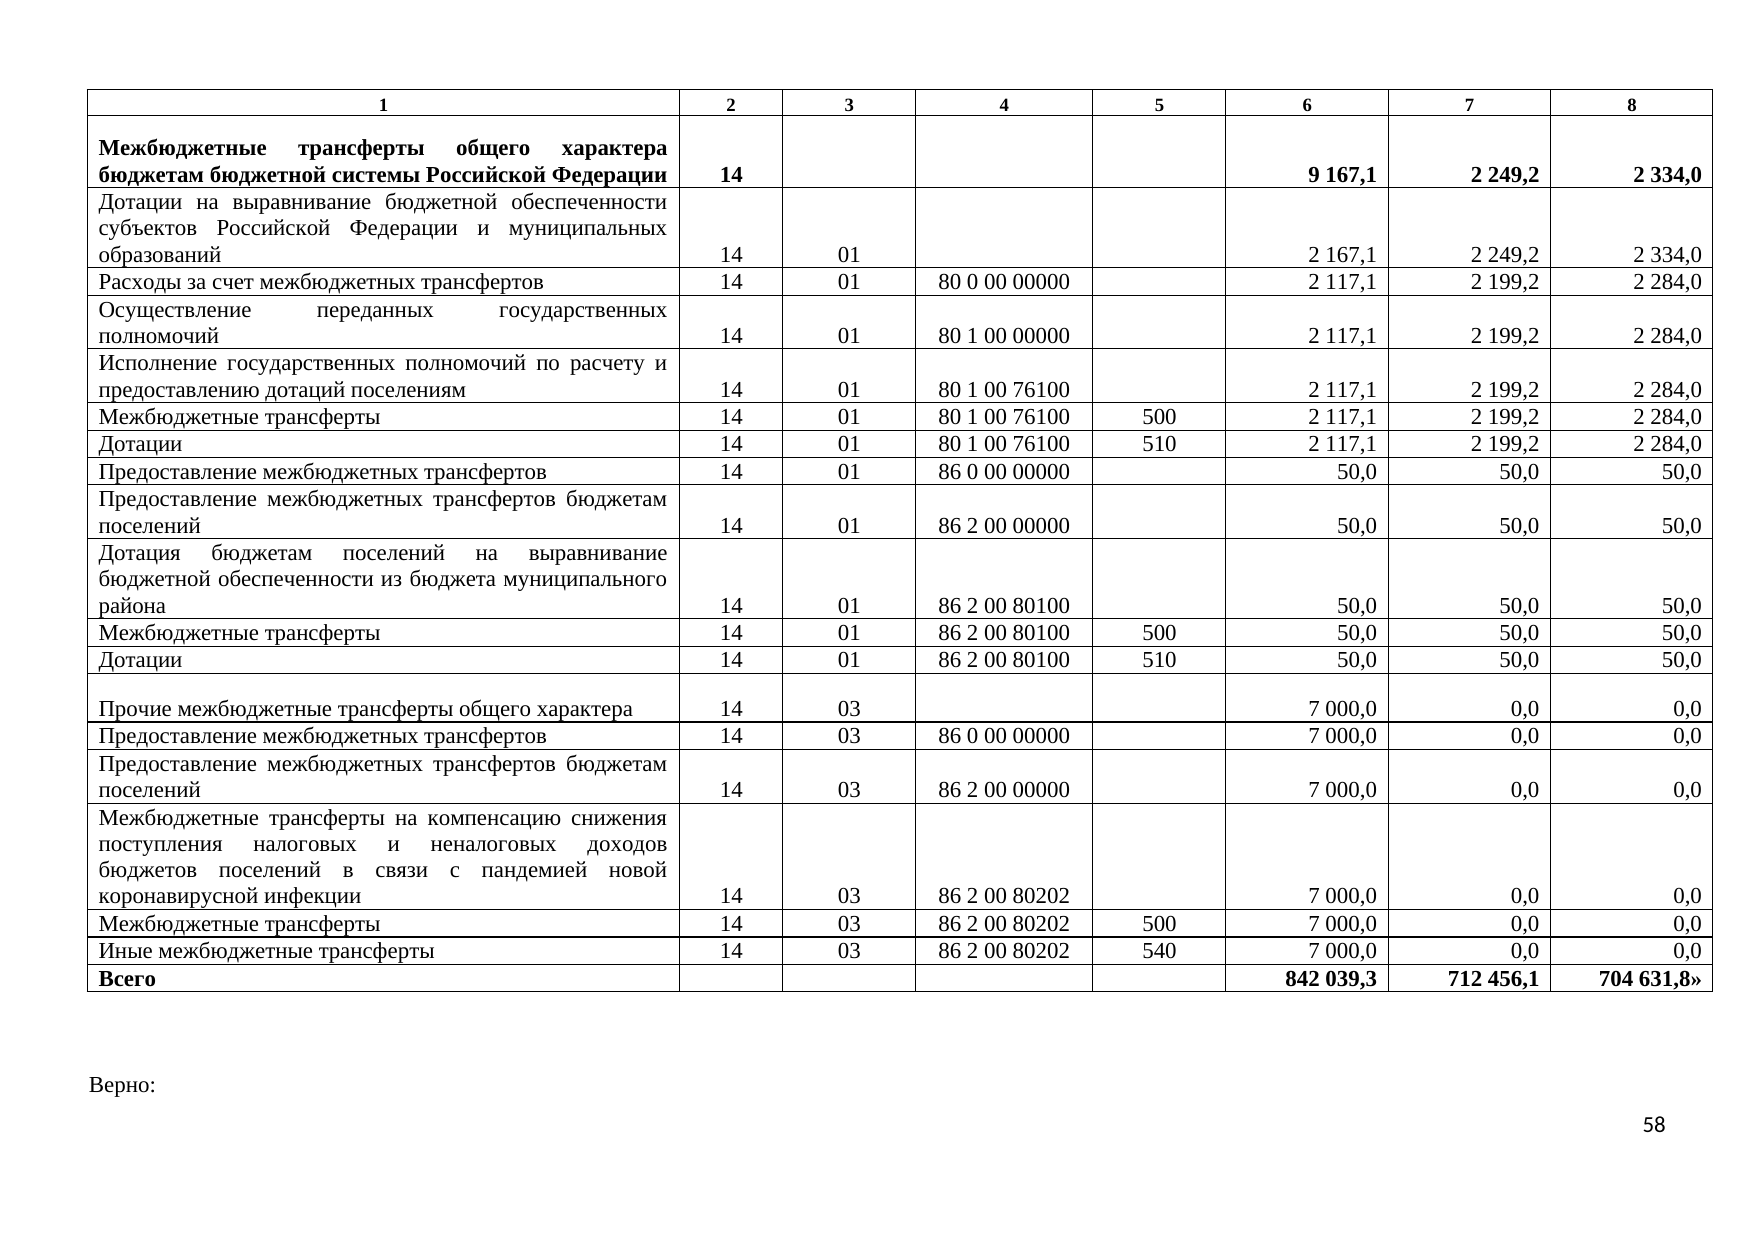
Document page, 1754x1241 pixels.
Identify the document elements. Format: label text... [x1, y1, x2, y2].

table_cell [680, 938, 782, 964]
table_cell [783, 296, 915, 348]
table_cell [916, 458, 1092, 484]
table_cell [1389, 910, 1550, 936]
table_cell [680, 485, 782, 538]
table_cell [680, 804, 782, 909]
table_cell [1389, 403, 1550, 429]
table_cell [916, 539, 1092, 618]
table_header 1 [88, 90, 679, 115]
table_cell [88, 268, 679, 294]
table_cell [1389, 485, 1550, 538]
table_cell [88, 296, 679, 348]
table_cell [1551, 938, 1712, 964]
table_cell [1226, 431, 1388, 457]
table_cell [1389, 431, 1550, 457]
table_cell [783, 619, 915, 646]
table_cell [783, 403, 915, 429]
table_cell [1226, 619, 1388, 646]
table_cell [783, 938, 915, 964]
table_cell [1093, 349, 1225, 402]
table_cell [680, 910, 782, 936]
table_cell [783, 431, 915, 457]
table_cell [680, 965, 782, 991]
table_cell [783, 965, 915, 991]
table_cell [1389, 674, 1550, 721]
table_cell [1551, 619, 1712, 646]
table_header 6 [1226, 90, 1388, 115]
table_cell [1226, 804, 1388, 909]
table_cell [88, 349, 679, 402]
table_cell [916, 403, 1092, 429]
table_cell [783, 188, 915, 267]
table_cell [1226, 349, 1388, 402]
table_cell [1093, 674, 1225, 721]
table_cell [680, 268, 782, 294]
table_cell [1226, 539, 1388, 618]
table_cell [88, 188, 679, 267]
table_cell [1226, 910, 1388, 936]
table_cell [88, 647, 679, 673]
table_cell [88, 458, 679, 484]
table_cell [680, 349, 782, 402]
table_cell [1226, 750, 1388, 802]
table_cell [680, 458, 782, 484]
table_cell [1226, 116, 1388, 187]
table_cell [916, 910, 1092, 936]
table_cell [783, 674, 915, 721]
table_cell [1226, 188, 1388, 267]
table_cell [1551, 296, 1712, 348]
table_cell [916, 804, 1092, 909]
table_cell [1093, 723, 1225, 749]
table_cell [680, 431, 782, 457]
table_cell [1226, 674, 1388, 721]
table_header 8 [1551, 90, 1712, 115]
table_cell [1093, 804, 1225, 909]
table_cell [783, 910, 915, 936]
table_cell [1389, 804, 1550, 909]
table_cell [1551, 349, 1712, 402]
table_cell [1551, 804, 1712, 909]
text Верно: [89, 1071, 1665, 1098]
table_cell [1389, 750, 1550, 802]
table_header 7 [1389, 90, 1550, 115]
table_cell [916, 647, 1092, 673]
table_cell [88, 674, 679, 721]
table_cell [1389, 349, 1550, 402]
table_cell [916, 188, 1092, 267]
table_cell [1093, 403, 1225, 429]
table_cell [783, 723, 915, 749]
table_header 3 [783, 90, 915, 115]
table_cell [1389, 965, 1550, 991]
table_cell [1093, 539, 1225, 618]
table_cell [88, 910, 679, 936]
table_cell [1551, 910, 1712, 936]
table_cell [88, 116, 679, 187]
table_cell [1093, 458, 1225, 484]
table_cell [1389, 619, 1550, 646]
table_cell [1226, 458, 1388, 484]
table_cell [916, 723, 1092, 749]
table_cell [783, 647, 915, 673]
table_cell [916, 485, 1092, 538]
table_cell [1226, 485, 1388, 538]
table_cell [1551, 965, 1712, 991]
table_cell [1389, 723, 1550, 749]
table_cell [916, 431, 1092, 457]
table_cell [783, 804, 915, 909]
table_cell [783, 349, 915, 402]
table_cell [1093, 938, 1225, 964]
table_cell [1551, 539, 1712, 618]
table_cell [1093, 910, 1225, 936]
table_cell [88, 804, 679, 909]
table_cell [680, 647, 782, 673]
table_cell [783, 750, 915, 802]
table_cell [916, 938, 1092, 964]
table_header 5 [1093, 90, 1225, 115]
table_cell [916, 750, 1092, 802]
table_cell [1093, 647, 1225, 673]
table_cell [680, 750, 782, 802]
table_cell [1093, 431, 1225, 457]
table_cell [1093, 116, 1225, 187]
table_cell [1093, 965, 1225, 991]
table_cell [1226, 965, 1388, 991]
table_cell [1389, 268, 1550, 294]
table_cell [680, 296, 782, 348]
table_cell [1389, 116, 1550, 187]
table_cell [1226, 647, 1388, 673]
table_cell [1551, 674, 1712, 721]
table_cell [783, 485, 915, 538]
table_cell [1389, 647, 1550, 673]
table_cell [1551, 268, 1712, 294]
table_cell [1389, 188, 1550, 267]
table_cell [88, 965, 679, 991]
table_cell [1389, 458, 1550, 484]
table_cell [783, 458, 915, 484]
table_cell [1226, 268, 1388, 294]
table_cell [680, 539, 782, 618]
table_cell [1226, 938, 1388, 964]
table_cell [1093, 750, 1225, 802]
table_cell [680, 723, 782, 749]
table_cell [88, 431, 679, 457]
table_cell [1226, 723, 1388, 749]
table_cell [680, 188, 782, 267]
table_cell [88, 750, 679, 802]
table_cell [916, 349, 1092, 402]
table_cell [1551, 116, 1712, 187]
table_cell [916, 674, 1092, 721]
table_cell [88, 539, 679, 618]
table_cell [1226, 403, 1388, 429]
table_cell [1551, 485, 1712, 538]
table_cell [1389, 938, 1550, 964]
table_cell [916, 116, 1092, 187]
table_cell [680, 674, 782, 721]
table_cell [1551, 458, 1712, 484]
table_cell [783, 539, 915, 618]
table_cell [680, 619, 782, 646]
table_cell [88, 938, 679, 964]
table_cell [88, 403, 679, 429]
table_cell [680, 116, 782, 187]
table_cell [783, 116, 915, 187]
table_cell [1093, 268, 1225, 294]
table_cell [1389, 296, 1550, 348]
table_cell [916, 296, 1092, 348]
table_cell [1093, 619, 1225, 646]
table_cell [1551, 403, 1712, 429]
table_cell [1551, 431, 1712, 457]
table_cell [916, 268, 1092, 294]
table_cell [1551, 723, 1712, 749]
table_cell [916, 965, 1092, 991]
table_header 2 [680, 90, 782, 115]
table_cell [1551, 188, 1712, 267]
table_header 4 [916, 90, 1092, 115]
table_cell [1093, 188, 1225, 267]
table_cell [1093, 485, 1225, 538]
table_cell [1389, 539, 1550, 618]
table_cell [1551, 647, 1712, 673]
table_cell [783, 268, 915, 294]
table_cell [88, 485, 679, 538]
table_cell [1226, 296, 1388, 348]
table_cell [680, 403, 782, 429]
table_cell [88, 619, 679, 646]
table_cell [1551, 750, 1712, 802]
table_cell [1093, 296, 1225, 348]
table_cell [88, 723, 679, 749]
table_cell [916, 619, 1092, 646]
